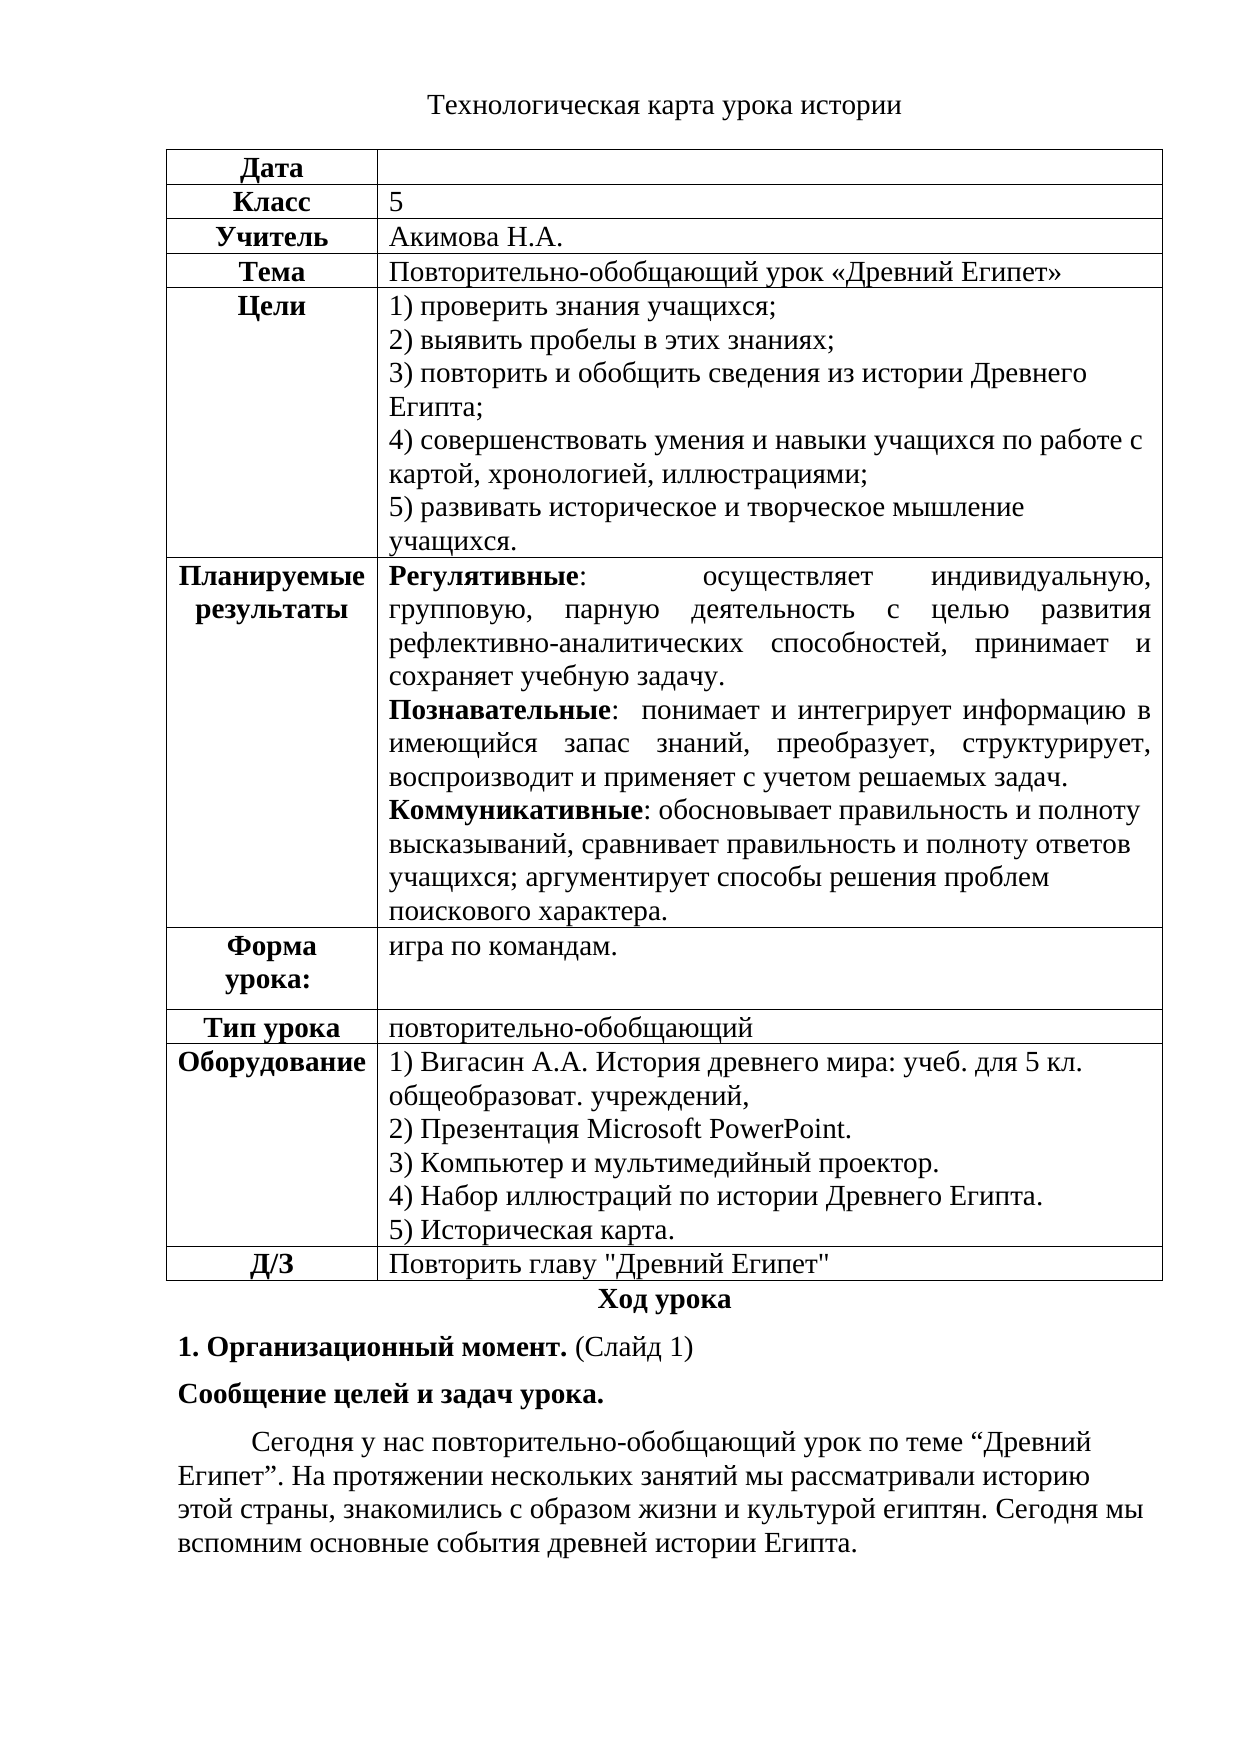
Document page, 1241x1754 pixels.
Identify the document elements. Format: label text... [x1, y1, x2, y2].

table_cell Форма урока: [167, 928, 377, 1009]
table_cell Повторительно-обобщающий урок «Древний Египет» [378, 254, 1162, 287]
table_cell Повторить главу "Древний Египет" [378, 1247, 1162, 1280]
table_cell Класс [167, 185, 377, 218]
text Технологическая карта урока истории [177, 87, 1152, 121]
table_cell Акимова Н.А. [378, 219, 1162, 253]
table_cell Планируемые результаты [167, 558, 377, 927]
table_cell 5 [378, 185, 1162, 218]
table_cell повторительно-обобщающий [378, 1010, 1162, 1043]
table_cell Цели [167, 288, 377, 557]
table_cell 1) Вигасин А.А. История древнего мира: учеб. для 5 кл. общеобразоват. учреждений, 2) Презентация Microsoft PowerPoint. 3) Компьютер и мультимедийный проектор. 4) Набор иллюстраций по истории Древнего Египта. 5) Историческая карта. [378, 1044, 1162, 1246]
text Сегодня у нас повторительно-обобщающий урок по теме “Древний Египет”. На протяжении нескольких занятий мы рассматривали историю этой страны, знакомились с образом жизни и культурой египтян. Сегодня мы вспомним основные события древней истории Египта. [177, 1424, 1152, 1558]
table_cell 1) проверить знания учащихся; 2) выявить пробелы в этих знаниях; 3) повторить и обобщить сведения из истории Древнего Египта; 4) совершенствовать умения и навыки учащихся по работе с картой, хронологией, иллюстрациями; 5) развивать историческое и творческое мышление учащихся. [378, 288, 1162, 557]
table_cell Тип урока [167, 1010, 377, 1043]
text 1. Организационный момент. (Cлайд 1) [177, 1329, 1152, 1362]
table_cell Регулятивные: осуществляет индивидуальную, групповую, парную деятельность с целью развития рефлективно-аналитических способностей, принимает и сохраняет учебную задачу. Познавательные: понимает и интегрирует информацию в имеющийся запас знаний, преобразует, структурирует, воспроизводит и применяет с учетом решаемых задач. Коммуникативные: обосновывает правильность и полноту высказываний, сравнивает правильность и полноту ответов учащихся; аргументирует способы решения проблем поискового характера. [378, 558, 1162, 927]
table_header [378, 150, 1162, 183]
text Ход урока [177, 1281, 1152, 1315]
table_cell Оборудование [167, 1044, 377, 1246]
table_header Дата [167, 150, 377, 183]
table_cell Тема [167, 254, 377, 287]
table_cell Учитель [167, 219, 377, 253]
text Сообщение целей и задач урока. [177, 1376, 1152, 1410]
table_cell игра по командам. [378, 928, 1162, 1009]
table_cell Д/З [167, 1247, 377, 1280]
